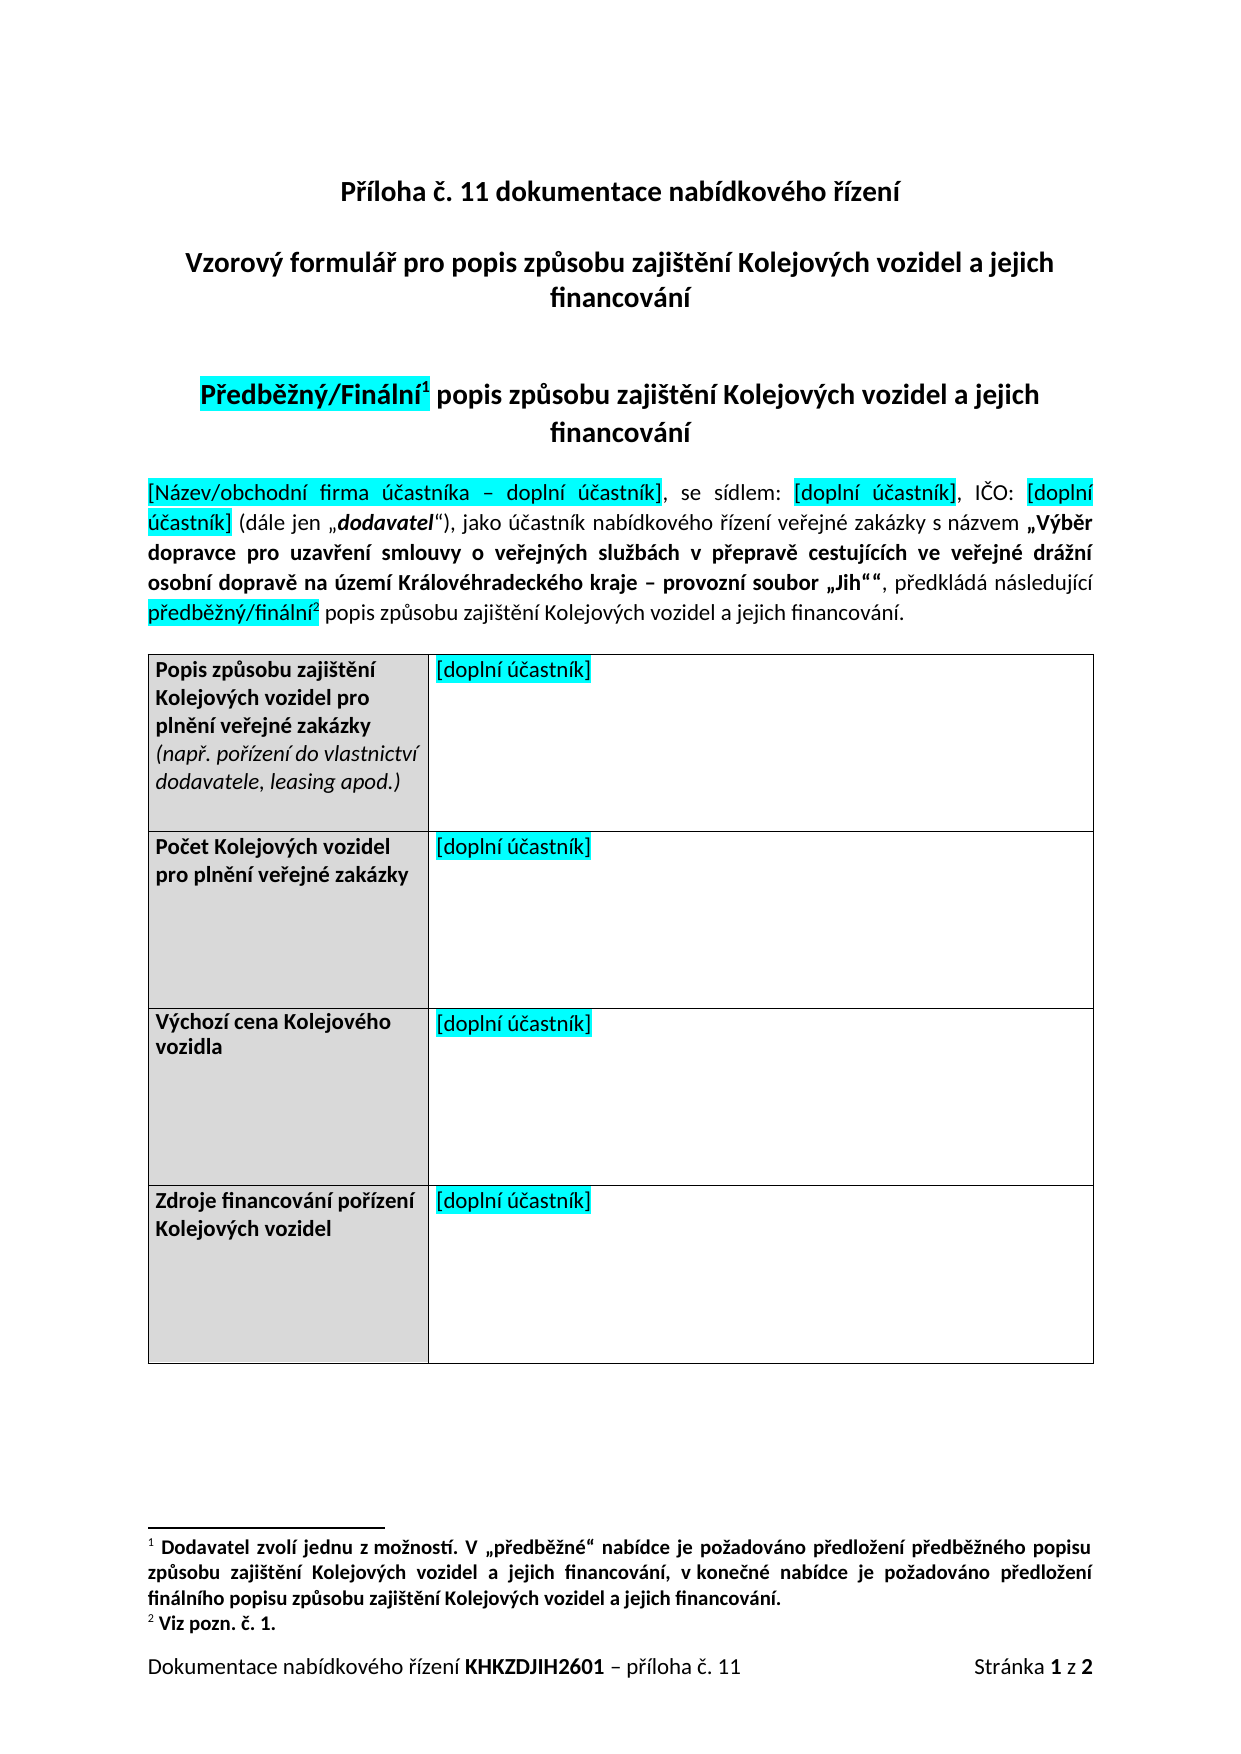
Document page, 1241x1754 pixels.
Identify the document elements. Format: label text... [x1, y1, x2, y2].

table_cell [doplní účastník] [429, 832, 1093, 1008]
text [Název/obchodní firma účastníka – doplní účastník], se sídlem: [doplní účastník], IČO: [doplní účastník] (dále jen „dodavatel“), jako účastník nabídkového řízení veřejné zakázky s názvem „Výběr dopravce pro uzavření smlouvy o veřejných službách v přepravě cestujících ve veřejné drážní osobní dopravě na území Královéhradeckého kraje – provozní soubor „Jih““, předkládá následující předběžný/finální popis způsobu zajištění Kolejových vozidel a jejich financování. [148, 478, 1093, 626]
text Příloha č. 11 dokumentace nabídkového řízení [148, 173, 1093, 208]
table_cell Výchozí cena Kolejového vozidla [149, 1009, 428, 1185]
text Předběžný/Finální popis způsobu zajištění Kolejových vozidel a jejich financování [148, 376, 1093, 450]
table_cell [doplní účastník] [429, 1009, 1093, 1185]
table_header [doplní účastník] [429, 655, 1093, 831]
table_cell Počet Kolejových vozidel pro plnění veřejné zakázky [149, 832, 428, 1008]
table_header Popis způsobu zajištění Kolejových vozidel pro plnění veřejné zakázky (např. pořízení do vlastnictví dodavatele, leasing apod.) [149, 655, 428, 831]
table_cell Zdroje financování pořízení Kolejových vozidel [149, 1186, 428, 1362]
table_cell [doplní účastník] [429, 1186, 1093, 1362]
text Vzorový formulář pro popis způsobu zajištění Kolejových vozidel a jejich financování [148, 244, 1093, 315]
